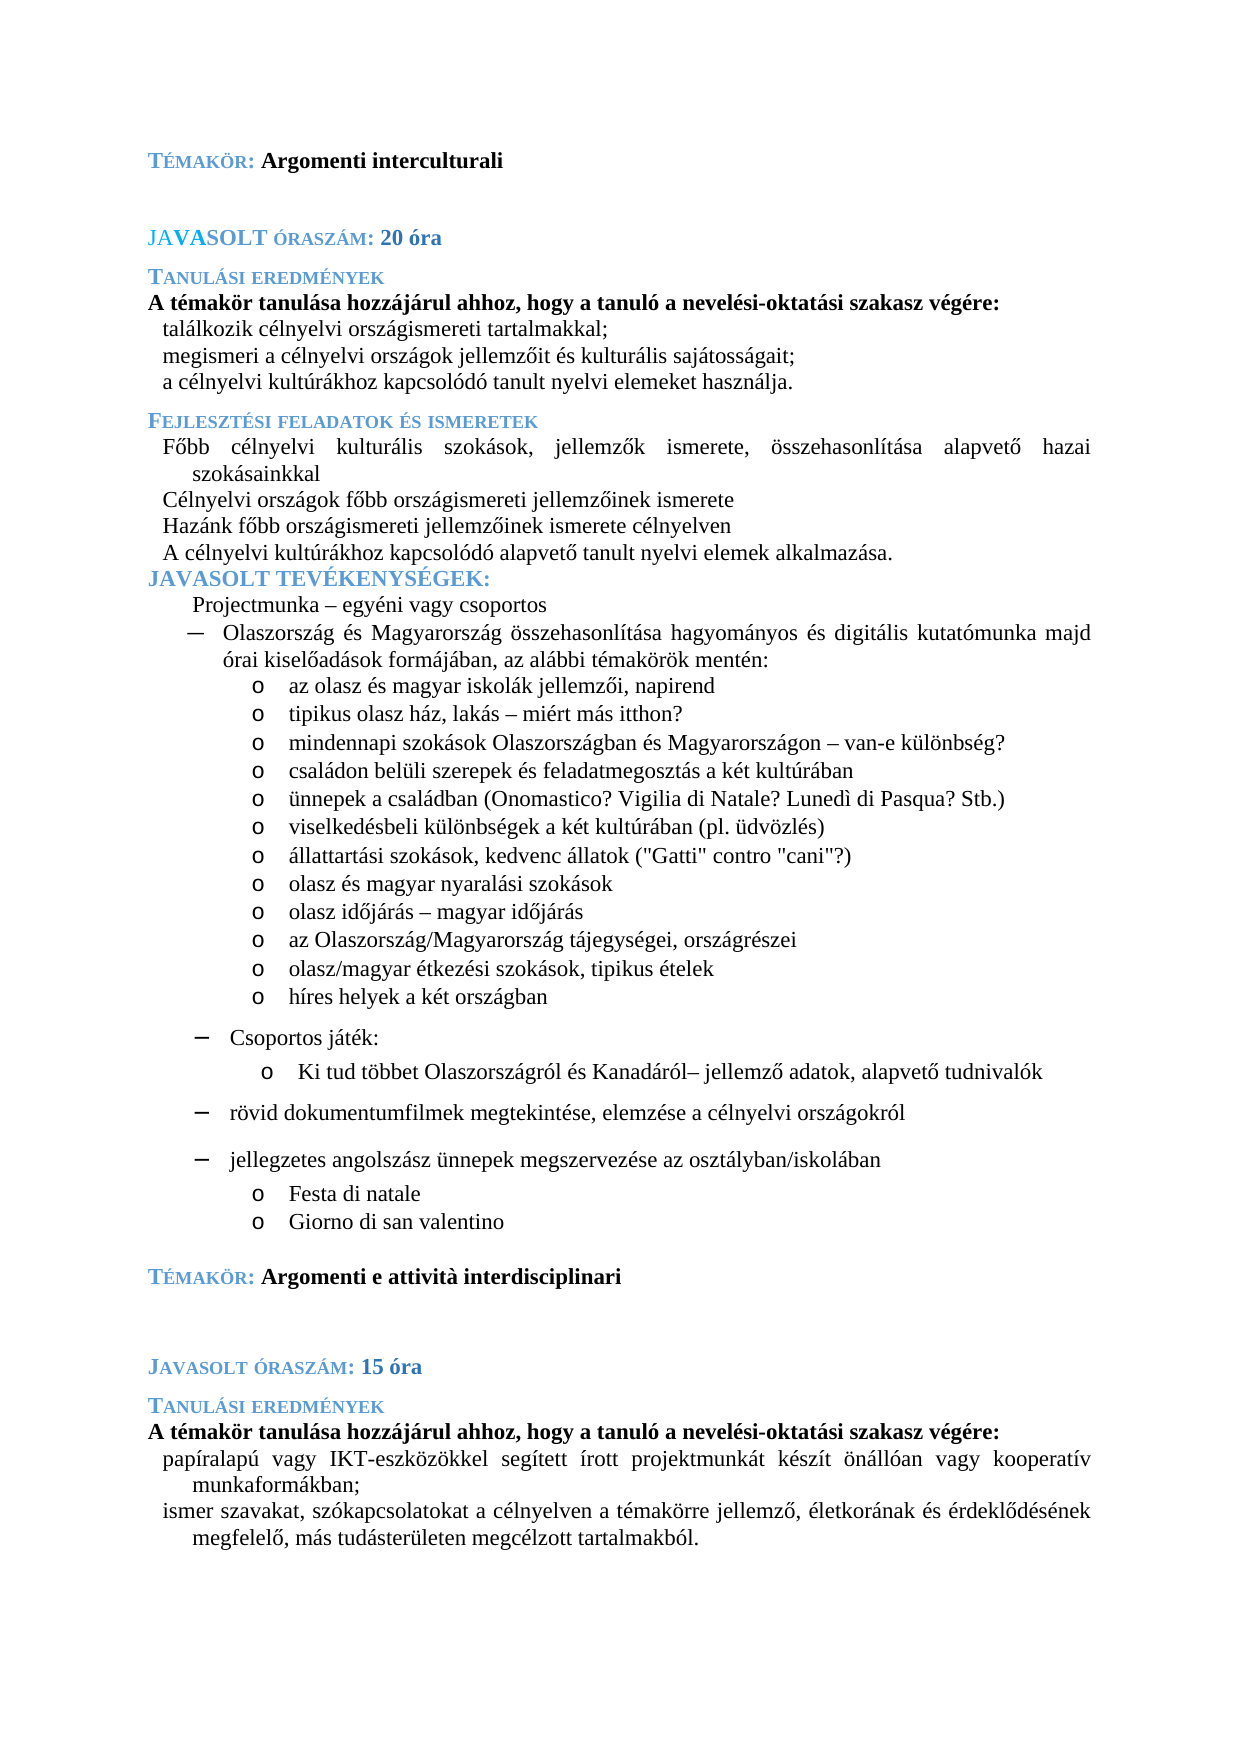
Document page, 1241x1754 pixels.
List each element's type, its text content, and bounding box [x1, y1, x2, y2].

text Javasolt óraszám: 15 óra [148, 1353, 1093, 1379]
list Olaszország és Magyarország összehasonlítása hagyományos és digitális kutatómunka majd órai kiselőadások formájában, az alábbi témakörök mentén: [185, 618, 1093, 672]
list ünnepek a családban (Onomastico? Vigilia di Natale? Lunedì di Pasqua? Stb.) [251, 785, 1093, 813]
text a célnyelvi kultúrákhoz kapcsolódó tanult nyelvi elemeket használja. [162, 368, 1093, 394]
list az olasz és magyar iskolák jellemzői, napirend [251, 672, 1093, 701]
list Giorno di san valentino [251, 1208, 1093, 1237]
text találkozik célnyelvi országismereti tartalmakkal; [162, 316, 1093, 342]
text Tanulási eredmények [148, 263, 1093, 289]
list olasz és magyar nyaralási szokások [251, 870, 1093, 898]
text papíralapú vagy IKT-eszközökkel segített írott projektmunkát készít önállóan vagy kooperatív munkaformákban; [162, 1445, 1093, 1497]
text Témakör: Argomenti interculturali [148, 148, 1093, 174]
text A témakör tanulása hozzájárul ahhoz, hogy a tanuló a nevelési-oktatási szakasz végére: [148, 289, 1093, 316]
list viselkedésbeli különbségek a két kultúrában (pl. üdvözlés) [251, 813, 1093, 842]
list híres helyek a két országban [251, 983, 1093, 1011]
list családon belüli szerepek és feladatmegosztás a két kultúrában [251, 757, 1093, 785]
list jellegzetes angolszász ünnepek megszervezése az osztályban/iskolában [192, 1133, 1093, 1180]
text Tanulási eredmények [148, 1392, 1093, 1418]
text Hazánk főbb országismereti jellemzőinek ismerete célnyelven [162, 512, 1093, 539]
text JAVASOLT óraszám: 20 óra [148, 224, 1093, 250]
list olasz/magyar étkezési szokások, tipikus ételek [251, 954, 1093, 983]
text A témakör tanulása hozzájárul ahhoz, hogy a tanuló a nevelési-oktatási szakasz végére: [148, 1418, 1093, 1445]
text A célnyelvi kultúrákhoz kapcsolódó alapvető tanult nyelvi elemek alkalmazása. [162, 539, 1093, 565]
text Célnyelvi országok főbb országismereti jellemzőinek ismerete [162, 486, 1093, 512]
list állattartási szokások, kedvenc állatok ("Gatti" contro "cani"?) [251, 842, 1093, 870]
text Projectmunka – egyéni vagy csoportos [192, 592, 1093, 618]
list olasz időjárás – magyar időjárás [251, 898, 1093, 926]
text Témakör: Argomenti e attività interdisciplinari [148, 1263, 1093, 1289]
list Csoportos játék: [192, 1011, 1093, 1058]
text Főbb célnyelvi kulturális szokások, jellemzők ismerete, összehasonlítása alapvető hazai szokásainkkal [162, 433, 1093, 486]
text Fejlesztési feladatok és ismeretek [148, 407, 1093, 433]
list rövid dokumentumfilmek megtekintése, elemzése a célnyelvi országokról [192, 1086, 1093, 1133]
list tipikus olasz ház, lakás – miért más itthon? [251, 701, 1093, 729]
list az Olaszország/Magyarország tájegységei, országrészei [251, 926, 1093, 954]
text ismer szavakat, szókapcsolatokat a célnyelven a témakörre jellemző, életkorának és érdeklődésének megfelelő, más tudásterületen megcélzott tartalmakból. [162, 1497, 1093, 1550]
list Festa di natale [251, 1180, 1093, 1208]
list mindennapi szokások Olaszországban és Magyarországon – van-e különbség? [251, 729, 1093, 757]
text megismeri a célnyelvi országok jellemzőit és kulturális sajátosságait; [162, 342, 1093, 368]
text JAVASOLT TEVÉKENYSÉGEK: [148, 565, 1093, 592]
list Ki tud többet Olaszországról és Kanadáról– jellemző adatok, alapvető tudnivalók [260, 1058, 1093, 1086]
